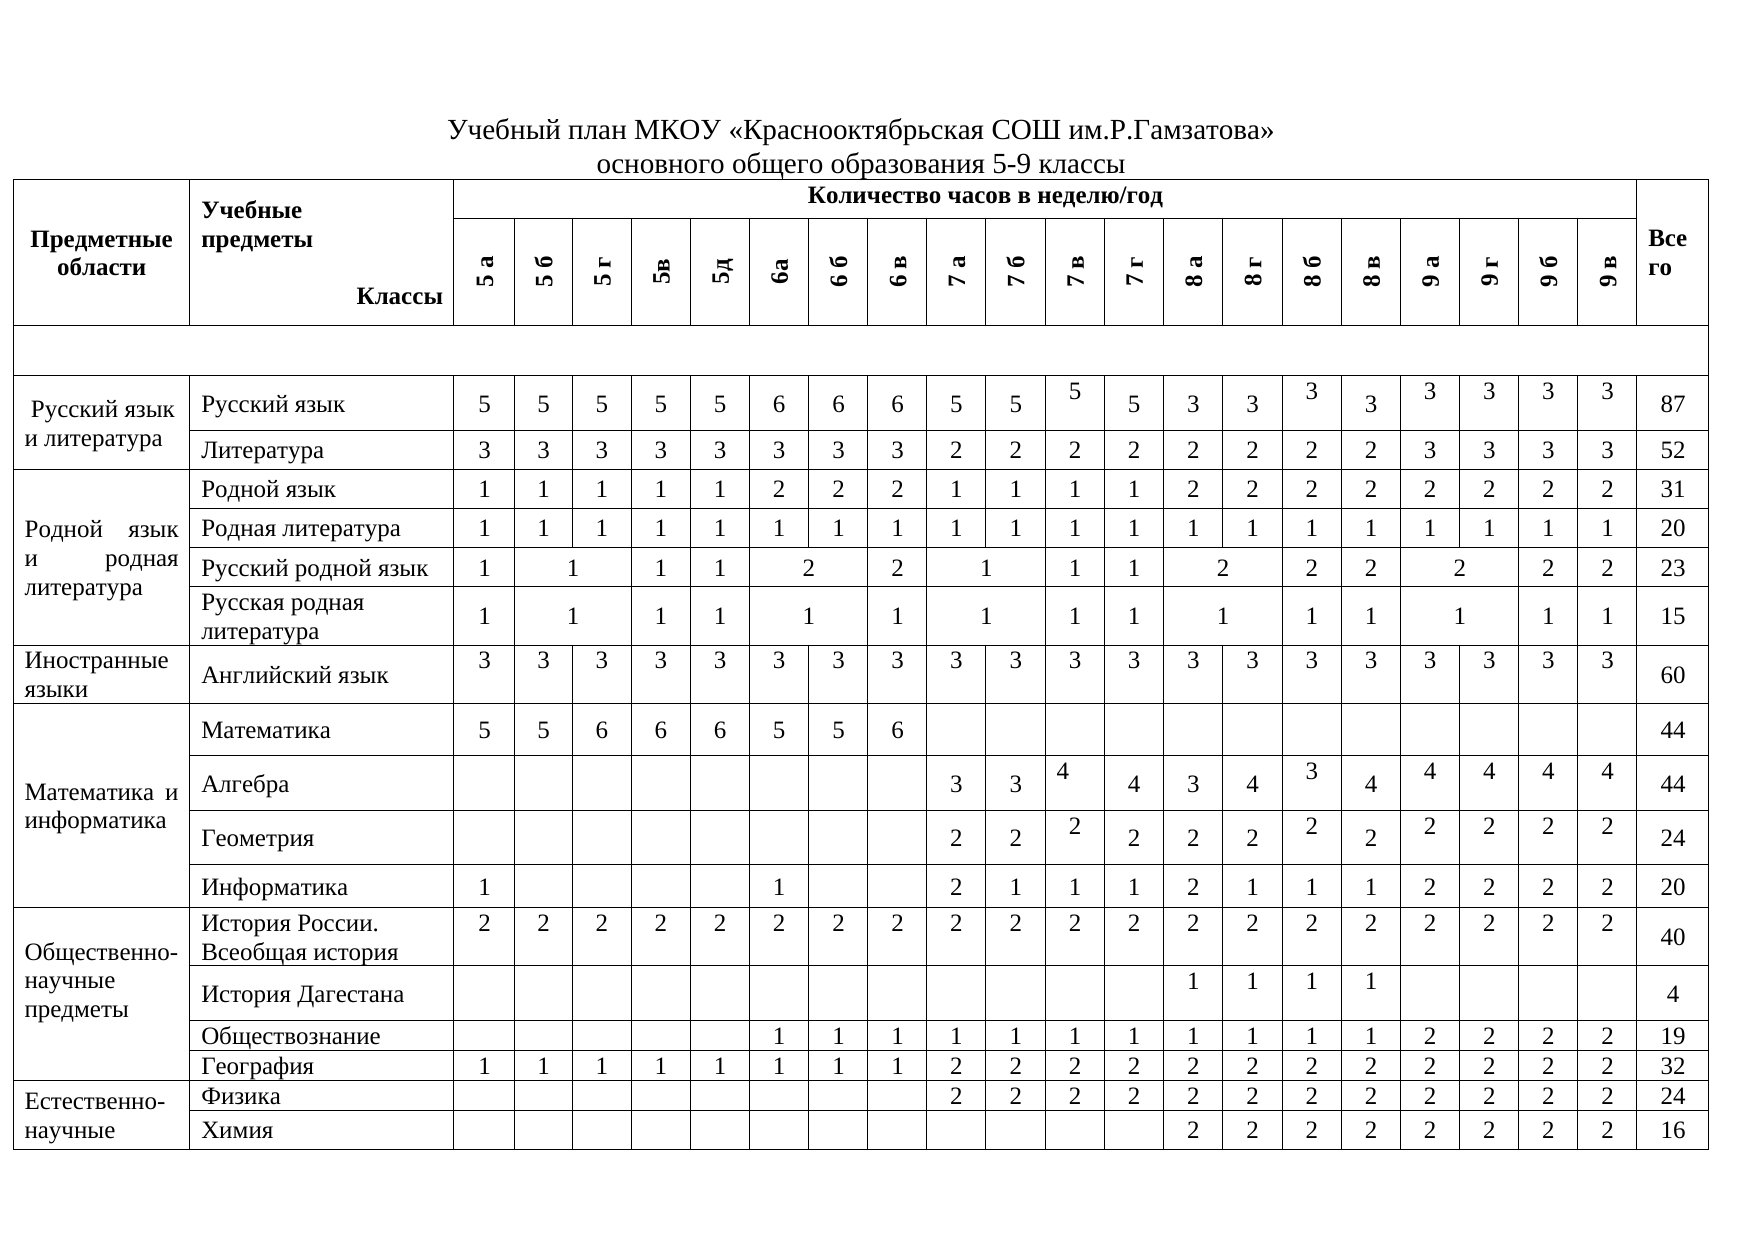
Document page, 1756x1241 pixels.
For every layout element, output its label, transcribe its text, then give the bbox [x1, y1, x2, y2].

table_cell 2 [1401, 865, 1459, 907]
table_cell 6 [632, 704, 690, 755]
text основного общего образования 5-9 классы [46, 146, 1676, 179]
table_cell [573, 1021, 631, 1050]
table_cell 1 [1105, 865, 1163, 907]
table_cell 44 [1637, 704, 1708, 755]
table_cell 2 [809, 470, 867, 508]
table_cell Родной язык [190, 470, 453, 508]
table_cell 6а [750, 219, 808, 325]
table_cell [515, 865, 572, 907]
table_cell 5в [632, 219, 690, 325]
table_cell 9 г [1460, 219, 1518, 325]
table_cell 3 [1164, 756, 1222, 810]
table_cell 8 г [1223, 219, 1282, 325]
table_cell 8 а [1164, 219, 1222, 325]
table_cell 2 [986, 811, 1045, 864]
table_cell 2 [1046, 1081, 1104, 1110]
table_cell 5 [454, 376, 514, 430]
table_cell Русский язык и литература [14, 376, 189, 469]
table_cell 5 [927, 376, 985, 430]
table_cell 2 [1342, 431, 1400, 469]
table_cell 1 [1046, 587, 1104, 644]
table_cell Родной язык и родная литература [14, 470, 189, 644]
table_cell 2 [750, 908, 808, 965]
table_cell [809, 756, 867, 810]
table_cell 1 [986, 509, 1045, 547]
table_cell География [190, 1051, 453, 1080]
table_cell 20 [1637, 509, 1708, 547]
table_cell 2 [1283, 548, 1341, 586]
table_cell [1283, 704, 1341, 755]
table_cell 2 [454, 908, 514, 965]
table_cell 5 a [454, 219, 514, 325]
table_cell 3 [868, 431, 926, 469]
table_cell 2 [1401, 908, 1459, 965]
table_cell 5д [691, 219, 749, 325]
table_cell 2 [1401, 470, 1459, 508]
table_cell 1 [454, 470, 514, 508]
table_cell 7 а [927, 219, 985, 325]
table_cell [573, 865, 631, 907]
table_cell 3 [1105, 646, 1163, 703]
table_cell Английский язык [190, 646, 453, 703]
table_cell 1 [1578, 509, 1636, 547]
table_cell 2 [1105, 908, 1163, 965]
table_cell 1 [1401, 587, 1518, 644]
table_cell 2 [1105, 811, 1163, 864]
table_cell 3 [454, 646, 514, 703]
table_cell 3 [1046, 646, 1104, 703]
table_cell [809, 811, 867, 864]
table_cell 5 [515, 376, 572, 430]
table_cell 1 [1105, 548, 1163, 586]
table_cell 1 [1342, 587, 1400, 644]
table_cell 1 [1342, 1021, 1400, 1050]
table_cell 3 [809, 646, 867, 703]
table_cell Математика и информатика [14, 704, 189, 907]
table_cell 1 [632, 509, 690, 547]
table_cell [632, 1081, 690, 1110]
table_cell 3 [809, 431, 867, 469]
table_cell 1 [927, 470, 985, 508]
table_cell 1 [691, 587, 749, 644]
table_cell 2 [1223, 1051, 1282, 1080]
table_cell 2 [1046, 908, 1104, 965]
table_cell 2 [1578, 1081, 1636, 1110]
table_cell 2 [1519, 1111, 1577, 1149]
table_cell 3 [986, 646, 1045, 703]
table_cell 1 [750, 865, 808, 907]
table_cell [1105, 1111, 1163, 1149]
table_cell [691, 1081, 749, 1110]
table_cell 3 [515, 431, 572, 469]
table_cell [1046, 966, 1104, 1020]
table_cell 2 [1105, 1081, 1163, 1110]
table_cell 7 в [1046, 219, 1104, 325]
table_cell 31 [1637, 470, 1708, 508]
table_cell 1 [1164, 966, 1222, 1020]
table_cell 2 [1164, 470, 1222, 508]
table_cell 2 [1046, 811, 1104, 864]
table_cell 1 [1046, 1021, 1104, 1050]
table_cell 1 [1283, 587, 1341, 644]
table_cell [1460, 966, 1518, 1020]
table_cell 2 [1578, 1111, 1636, 1149]
table_cell 1 [1578, 587, 1636, 644]
table_cell 1 [1046, 509, 1104, 547]
table_cell 3 [1460, 646, 1518, 703]
table_cell [1105, 966, 1163, 1020]
table_cell 24 [1637, 811, 1708, 864]
table_cell 1 [986, 1021, 1045, 1050]
table_header Предметные области [14, 180, 189, 325]
table_cell [691, 1021, 749, 1050]
table_cell 2 [1223, 1111, 1282, 1149]
table_cell Алгебра [190, 756, 453, 810]
table_cell 3 [691, 646, 749, 703]
table_cell 1 [515, 509, 572, 547]
table_cell 2 [927, 1081, 985, 1110]
table_cell 8 б [1283, 219, 1341, 325]
table_cell 1 [1105, 470, 1163, 508]
table_cell 1 [868, 1051, 926, 1080]
table_cell 2 [1460, 1081, 1518, 1110]
table_cell [986, 704, 1045, 755]
table_cell 2 [1460, 811, 1518, 864]
table_cell 2 [1283, 431, 1341, 469]
table_cell 2 [1519, 1051, 1577, 1080]
table_cell 4 [1046, 756, 1104, 810]
table_cell 1 [1223, 966, 1282, 1020]
table_cell 3 [1283, 646, 1341, 703]
table_cell [632, 865, 690, 907]
table_cell 2 [927, 908, 985, 965]
table_cell 3 [515, 646, 572, 703]
table_cell [927, 1111, 985, 1149]
table_cell Русский язык [190, 376, 453, 430]
table_cell 1 [927, 587, 1045, 644]
table_cell 3 [1223, 646, 1282, 703]
table_cell 1 [809, 1051, 867, 1080]
table_cell 1 [1401, 509, 1459, 547]
table_cell 1 [1046, 470, 1104, 508]
table_cell 2 [1342, 548, 1400, 586]
table_cell 2 [927, 431, 985, 469]
table_cell 2 [573, 908, 631, 965]
table_cell 3 [1342, 376, 1400, 430]
table_cell 2 [1578, 1021, 1636, 1050]
table_cell 3 [1519, 646, 1577, 703]
table_cell 2 [986, 1051, 1045, 1080]
table_cell 1 [927, 548, 1045, 586]
table_cell 1 [927, 1021, 985, 1050]
table_cell 5 г [573, 219, 631, 325]
table_cell 2 [1342, 1051, 1400, 1080]
table_cell 2 [1283, 1111, 1341, 1149]
table_header Учебные предметы Классы [190, 180, 453, 325]
table_cell 2 [927, 811, 985, 864]
table_cell 60 [1637, 646, 1708, 703]
table_cell 5 [986, 376, 1045, 430]
table_cell 2 [1401, 1051, 1459, 1080]
table_cell [986, 1111, 1045, 1149]
table_cell 2 [1164, 431, 1222, 469]
table_cell 2 [1046, 431, 1104, 469]
table_cell 1 [1342, 509, 1400, 547]
table_cell 3 [986, 756, 1045, 810]
table_cell 3 [1578, 431, 1636, 469]
table_cell [809, 1081, 867, 1110]
table_cell [868, 1111, 926, 1149]
table_cell Химия [190, 1111, 453, 1149]
table_cell [454, 1081, 514, 1110]
table_cell 1 [454, 1051, 514, 1080]
table_cell 6 [691, 704, 749, 755]
table_cell [632, 1021, 690, 1050]
table_cell 1 [750, 1021, 808, 1050]
table_cell 1 [1223, 509, 1282, 547]
table_cell 1 [868, 509, 926, 547]
table_cell 4 [1105, 756, 1163, 810]
table_cell 3 [1401, 646, 1459, 703]
table_cell 2 [986, 1081, 1045, 1110]
table_cell [868, 966, 926, 1020]
table_cell [986, 966, 1045, 1020]
table_cell 2 [1342, 1111, 1400, 1149]
table_cell 4 [1460, 756, 1518, 810]
table_cell [573, 966, 631, 1020]
table_cell 2 [1223, 431, 1282, 469]
table_cell 4 [1578, 756, 1636, 810]
table_cell 4 [1519, 756, 1577, 810]
table_cell 2 [1046, 1051, 1104, 1080]
table_cell [868, 756, 926, 810]
table_cell 2 [986, 431, 1045, 469]
table_cell [1460, 704, 1518, 755]
table_cell 1 [1046, 548, 1104, 586]
table_cell 2 [1223, 1081, 1282, 1110]
table_cell 1 [573, 470, 631, 508]
table_cell 2 [1105, 1051, 1163, 1080]
table_cell 2 [1164, 1081, 1222, 1110]
table_cell 3 [927, 646, 985, 703]
table_cell [573, 1111, 631, 1149]
table_cell [515, 966, 572, 1020]
table_cell 3 [1460, 376, 1518, 430]
table_cell 19 [1637, 1021, 1708, 1050]
table_cell 20 [1637, 865, 1708, 907]
table_cell 23 [1637, 548, 1708, 586]
table_cell 2 [750, 470, 808, 508]
table_cell 5 [515, 704, 572, 755]
table_cell 3 [1283, 756, 1341, 810]
table_cell [454, 1021, 514, 1050]
table_cell 1 [1105, 509, 1163, 547]
table_cell 2 [1519, 811, 1577, 864]
table_cell 1 [632, 470, 690, 508]
table_cell 7 б [986, 219, 1045, 325]
table_cell 3 [573, 431, 631, 469]
table_cell 1 [515, 1051, 572, 1080]
table_cell Информатика [190, 865, 453, 907]
table_cell Родная литература [190, 509, 453, 547]
table_cell 6 [868, 704, 926, 755]
table_cell Физика [190, 1081, 453, 1110]
table_cell [868, 1081, 926, 1110]
table_cell 3 [1164, 376, 1222, 430]
table_cell 1 [1283, 1021, 1341, 1050]
table_cell 1 [1283, 509, 1341, 547]
table_cell [691, 1111, 749, 1149]
table_cell [750, 966, 808, 1020]
table_cell [573, 1081, 631, 1110]
table_cell 3 [1578, 376, 1636, 430]
table_cell [809, 966, 867, 1020]
table_cell 1 [1283, 966, 1341, 1020]
table_cell 1 [691, 548, 749, 586]
table_cell 1 [454, 548, 514, 586]
table_cell 6 в [868, 219, 926, 325]
table_cell 1 [691, 509, 749, 547]
table_cell [750, 756, 808, 810]
table_cell 2 [868, 548, 926, 586]
table_cell 2 [1578, 908, 1636, 965]
table_cell 5 [1046, 376, 1104, 430]
table_cell 5 [632, 376, 690, 430]
table_cell 1 [1342, 966, 1400, 1020]
table_cell [1578, 704, 1636, 755]
table_cell 2 [1578, 811, 1636, 864]
table_cell 2 [1460, 1111, 1518, 1149]
table_cell 1 [1105, 587, 1163, 644]
table_cell [1164, 704, 1222, 755]
table_cell [573, 811, 631, 864]
table_cell История России. Всеобщая история [190, 908, 453, 965]
table_cell Математика [190, 704, 453, 755]
table_cell 1 [1164, 587, 1282, 644]
table_cell 6 б [809, 219, 867, 325]
table_cell 2 [1164, 865, 1222, 907]
table_cell [515, 811, 572, 864]
table_cell 2 [1223, 908, 1282, 965]
table_cell 2 [515, 908, 572, 965]
table_cell 2 [1519, 470, 1577, 508]
table_cell 2 [1460, 470, 1518, 508]
table_cell 7 г [1105, 219, 1163, 325]
table_cell 2 [1342, 811, 1400, 864]
table_cell 2 [1460, 908, 1518, 965]
table_cell 16 [1637, 1111, 1708, 1149]
table_cell 1 [515, 587, 631, 644]
table_cell 5 [454, 704, 514, 755]
table_cell 1 [809, 1021, 867, 1050]
table_cell [1519, 704, 1577, 755]
table_cell [573, 756, 631, 810]
table_cell [632, 1111, 690, 1149]
table_cell 1 [515, 470, 572, 508]
table_cell 1 [1105, 1021, 1163, 1050]
table_cell 8 в [1342, 219, 1400, 325]
table_cell 3 [750, 431, 808, 469]
table_cell 3 [1401, 376, 1459, 430]
table_header Всего [1637, 180, 1708, 325]
table_cell 1 [868, 587, 926, 644]
table_cell 3 [1578, 646, 1636, 703]
table_cell Русский родной язык [190, 548, 453, 586]
table_cell 87 [1637, 376, 1708, 430]
table_cell 3 [573, 646, 631, 703]
table_cell 5 [809, 704, 867, 755]
table_cell 1 [1283, 865, 1341, 907]
table_cell 1 [573, 509, 631, 547]
table_cell [691, 756, 749, 810]
table_cell Геометрия [190, 811, 453, 864]
table_cell 1 [1164, 509, 1222, 547]
table_cell 1 [750, 587, 867, 644]
table_cell 1 [1223, 1021, 1282, 1050]
table_cell [454, 966, 514, 1020]
table_cell 3 [691, 431, 749, 469]
table_cell [1401, 704, 1459, 755]
table_cell 3 [454, 431, 514, 469]
table_cell [927, 704, 985, 755]
table_cell 2 [1223, 470, 1282, 508]
table_cell 3 [632, 431, 690, 469]
table_cell [750, 811, 808, 864]
table_cell 2 [750, 548, 867, 586]
table_cell 1 [809, 509, 867, 547]
table_cell 2 [1519, 548, 1577, 586]
table_cell 3 [868, 646, 926, 703]
table_cell 3 [1519, 431, 1577, 469]
table_cell [1401, 966, 1459, 1020]
table_cell 3 [1460, 431, 1518, 469]
table_cell 4 [1342, 756, 1400, 810]
table_cell 24 [1637, 1081, 1708, 1110]
table_cell 2 [1342, 1081, 1400, 1110]
table_cell 5 б [515, 219, 572, 325]
table_cell [750, 1081, 808, 1110]
table_cell 2 [1460, 865, 1518, 907]
table_cell 2 [1401, 1081, 1459, 1110]
table_cell [632, 966, 690, 1020]
table_cell 6 [809, 376, 867, 430]
table_cell [809, 1111, 867, 1149]
table_cell 1 [986, 865, 1045, 907]
table_cell 2 [632, 908, 690, 965]
table_cell Литература [190, 431, 453, 469]
table_cell 2 [1164, 811, 1222, 864]
table_cell 1 [1046, 865, 1104, 907]
table_cell [1342, 704, 1400, 755]
table_cell 2 [1578, 470, 1636, 508]
table_cell 1 [454, 509, 514, 547]
table_cell 2 [1578, 865, 1636, 907]
table_cell 2 [1283, 1051, 1341, 1080]
table_cell 1 [750, 1051, 808, 1080]
table_cell 2 [1401, 1021, 1459, 1050]
table_cell 1 [632, 548, 690, 586]
table_cell 2 [1578, 1051, 1636, 1080]
table_cell Общественно-научные предметы [14, 908, 189, 1080]
table_cell 1 [1342, 865, 1400, 907]
table_cell [632, 756, 690, 810]
table_cell 2 [1164, 1111, 1222, 1149]
table_cell 1 [691, 470, 749, 508]
table_cell 3 [1283, 376, 1341, 430]
table_cell История Дагестана [190, 966, 453, 1020]
table_cell 3 [1164, 646, 1222, 703]
table_cell 2 [1283, 811, 1341, 864]
table_cell [691, 966, 749, 1020]
table_cell 1 [1164, 1021, 1222, 1050]
table_cell 9 б [1519, 219, 1577, 325]
table_cell [691, 865, 749, 907]
table_cell 6 [573, 704, 631, 755]
table_cell [515, 1111, 572, 1149]
table_cell [868, 865, 926, 907]
table_cell 2 [1578, 548, 1636, 586]
table_cell [691, 811, 749, 864]
table_cell 2 [1460, 1021, 1518, 1050]
table_cell 15 [1637, 587, 1708, 644]
table_cell 2 [1223, 811, 1282, 864]
table_cell 2 [1164, 1051, 1222, 1080]
table_cell 40 [1637, 908, 1708, 965]
table_cell 3 [927, 756, 985, 810]
table_cell 1 [1223, 865, 1282, 907]
table_cell 2 [986, 908, 1045, 965]
table_cell 2 [1283, 470, 1341, 508]
table_cell 2 [1401, 548, 1518, 586]
table_cell [454, 1111, 514, 1149]
table_cell 2 [1519, 1081, 1577, 1110]
table_cell [1519, 966, 1577, 1020]
table_cell 2 [1164, 908, 1222, 965]
table_cell [868, 811, 926, 864]
table_cell Иностранные языки [14, 646, 189, 703]
table_cell [1223, 704, 1282, 755]
table_cell 2 [1460, 1051, 1518, 1080]
table_cell 2 [1283, 1081, 1341, 1110]
table_cell 2 [1401, 811, 1459, 864]
table_cell [1578, 966, 1636, 1020]
table_cell 5 [1105, 376, 1163, 430]
table_cell [809, 865, 867, 907]
table_cell 2 [1342, 470, 1400, 508]
table_cell 2 [1519, 865, 1577, 907]
table_cell Обществознание [190, 1021, 453, 1050]
table_cell 2 [927, 1051, 985, 1080]
table_cell 2 [809, 908, 867, 965]
table_cell 2 [927, 865, 985, 907]
table_cell 3 [1519, 376, 1577, 430]
table_cell 1 [632, 587, 690, 644]
table_cell [454, 811, 514, 864]
table_cell 5 [691, 376, 749, 430]
table_cell 52 [1637, 431, 1708, 469]
table_cell 2 [868, 470, 926, 508]
table_cell 1 [573, 1051, 631, 1080]
table_cell [515, 756, 572, 810]
table_cell 3 [1223, 376, 1282, 430]
table_cell [632, 811, 690, 864]
table_header Количество часов в неделю/год [454, 180, 1636, 218]
table_cell [927, 966, 985, 1020]
table_cell 44 [1637, 756, 1708, 810]
table_cell 1 [750, 509, 808, 547]
table_cell 1 [454, 865, 514, 907]
table_cell 6 [750, 376, 808, 430]
table_cell 9 в [1578, 219, 1636, 325]
table_cell 1 [1460, 509, 1518, 547]
table_cell 1 [454, 587, 514, 644]
table_cell 3 [1401, 431, 1459, 469]
text Учебный план МКОУ «Краснооктябрьская СОШ им.Р.Гамзатова» [46, 112, 1676, 146]
table_cell 1 [986, 470, 1045, 508]
table_cell 1 [1519, 509, 1577, 547]
table_cell [1046, 704, 1104, 755]
table_cell 2 [1401, 1111, 1459, 1149]
table_cell 6 [868, 376, 926, 430]
table_cell [750, 1111, 808, 1149]
table_cell 2 [1342, 908, 1400, 965]
table_cell [14, 326, 1708, 375]
table_cell [1046, 1111, 1104, 1149]
table_cell 1 [1519, 587, 1577, 644]
table_cell 4 [1223, 756, 1282, 810]
table_cell [515, 1081, 572, 1110]
table_cell 2 [868, 908, 926, 965]
table_cell 2 [1105, 431, 1163, 469]
table_cell [454, 756, 514, 810]
table_cell 4 [1637, 966, 1708, 1020]
table_cell 2 [1519, 908, 1577, 965]
table_cell 4 [1401, 756, 1459, 810]
table_cell Естественно- научные предметы [14, 1081, 189, 1149]
table_cell [515, 1021, 572, 1050]
table_cell 2 [1519, 1021, 1577, 1050]
table_cell 1 [927, 509, 985, 547]
table_cell 1 [691, 1051, 749, 1080]
table_cell 3 [632, 646, 690, 703]
table_cell 32 [1637, 1051, 1708, 1080]
table_cell 1 [515, 548, 631, 586]
table_cell 3 [750, 646, 808, 703]
table_cell Русская родная литература [190, 587, 453, 644]
table_cell 5 [573, 376, 631, 430]
table_cell [1105, 704, 1163, 755]
table_cell 3 [1342, 646, 1400, 703]
table_cell 9 а [1401, 219, 1459, 325]
table_cell 2 [1283, 908, 1341, 965]
table_cell 2 [691, 908, 749, 965]
table_cell 1 [868, 1021, 926, 1050]
table_cell 1 [632, 1051, 690, 1080]
table_cell 2 [1164, 548, 1282, 586]
table_cell 5 [750, 704, 808, 755]
